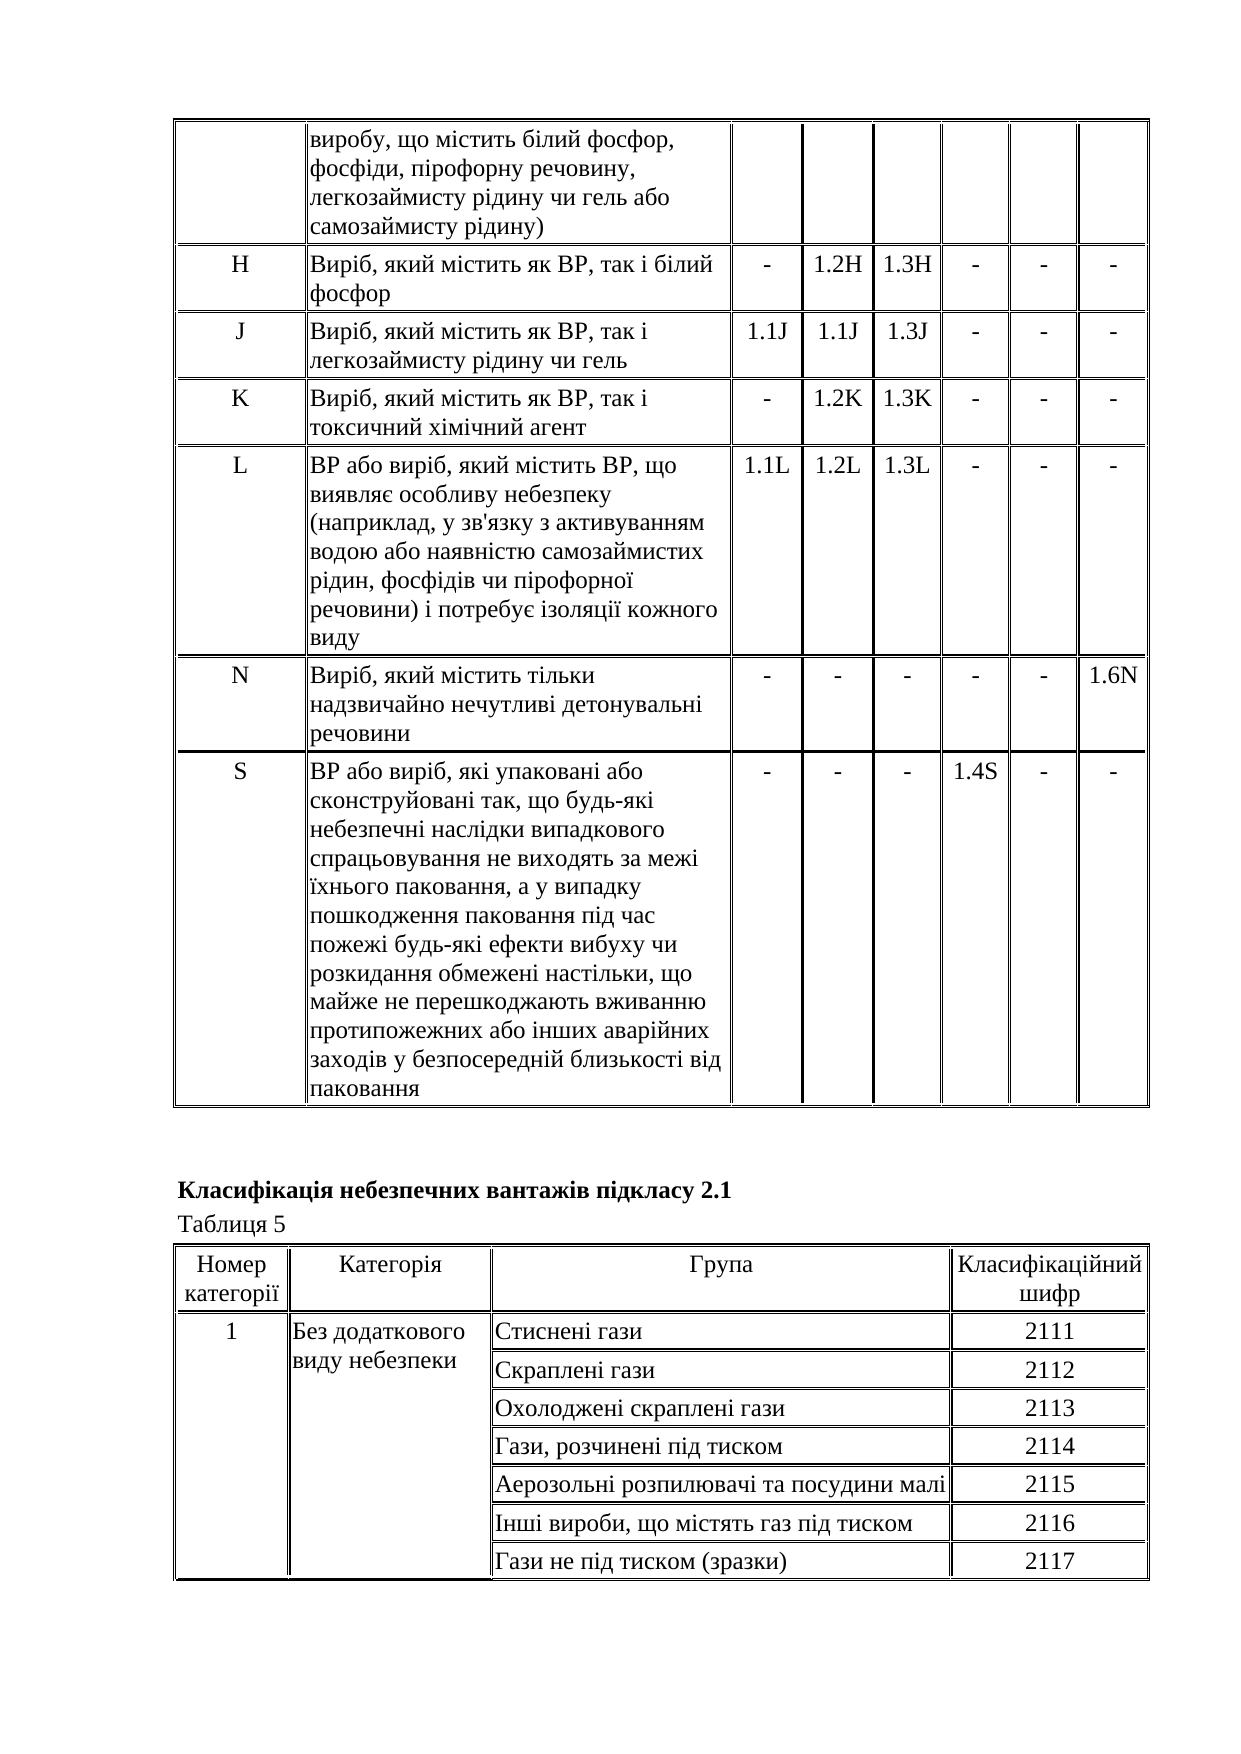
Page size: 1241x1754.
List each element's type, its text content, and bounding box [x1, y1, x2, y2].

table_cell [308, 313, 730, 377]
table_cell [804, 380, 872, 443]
table_cell - [943, 246, 1008, 309]
table_cell H [174, 243, 306, 309]
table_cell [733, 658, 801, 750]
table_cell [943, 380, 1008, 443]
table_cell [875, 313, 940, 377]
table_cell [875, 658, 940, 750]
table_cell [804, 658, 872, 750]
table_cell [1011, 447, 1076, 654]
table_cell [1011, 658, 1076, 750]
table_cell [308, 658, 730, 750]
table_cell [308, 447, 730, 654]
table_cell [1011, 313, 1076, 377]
table_cell 1.3G [873, 122, 941, 243]
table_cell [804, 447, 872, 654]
table_cell 1.2G [802, 120, 873, 243]
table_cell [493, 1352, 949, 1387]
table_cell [306, 122, 732, 243]
table_cell - [1011, 246, 1076, 309]
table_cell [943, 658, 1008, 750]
table_cell - [1078, 122, 1147, 243]
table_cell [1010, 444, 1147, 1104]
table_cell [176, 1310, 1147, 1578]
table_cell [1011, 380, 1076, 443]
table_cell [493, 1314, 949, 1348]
table_cell 1.2H [804, 246, 872, 309]
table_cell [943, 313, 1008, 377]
table_cell - [1078, 243, 1148, 309]
table_cell 1.4G [941, 122, 1009, 243]
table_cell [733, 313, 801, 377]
table_cell G [176, 122, 306, 243]
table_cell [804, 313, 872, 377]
text Класифікація небезпечних вантажів підкласу 2.1 [177, 1175, 1152, 1204]
table_cell J [176, 310, 305, 377]
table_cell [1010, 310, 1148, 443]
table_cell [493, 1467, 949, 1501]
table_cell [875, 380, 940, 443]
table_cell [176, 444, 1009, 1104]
table_cell 1.3H [875, 246, 940, 309]
table_cell - [733, 246, 801, 309]
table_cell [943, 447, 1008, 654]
table_cell - [1010, 120, 1078, 243]
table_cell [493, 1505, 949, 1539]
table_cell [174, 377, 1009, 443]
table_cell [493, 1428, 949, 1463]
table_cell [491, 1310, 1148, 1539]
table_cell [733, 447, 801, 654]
text Таблиця 5 [177, 1209, 1152, 1238]
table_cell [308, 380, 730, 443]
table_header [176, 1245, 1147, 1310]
table_cell Виріб, який містить як ВР, так і білий фосфор [308, 246, 730, 309]
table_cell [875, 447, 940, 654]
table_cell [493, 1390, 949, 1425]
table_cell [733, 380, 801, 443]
table_cell 1.1G [732, 122, 802, 243]
